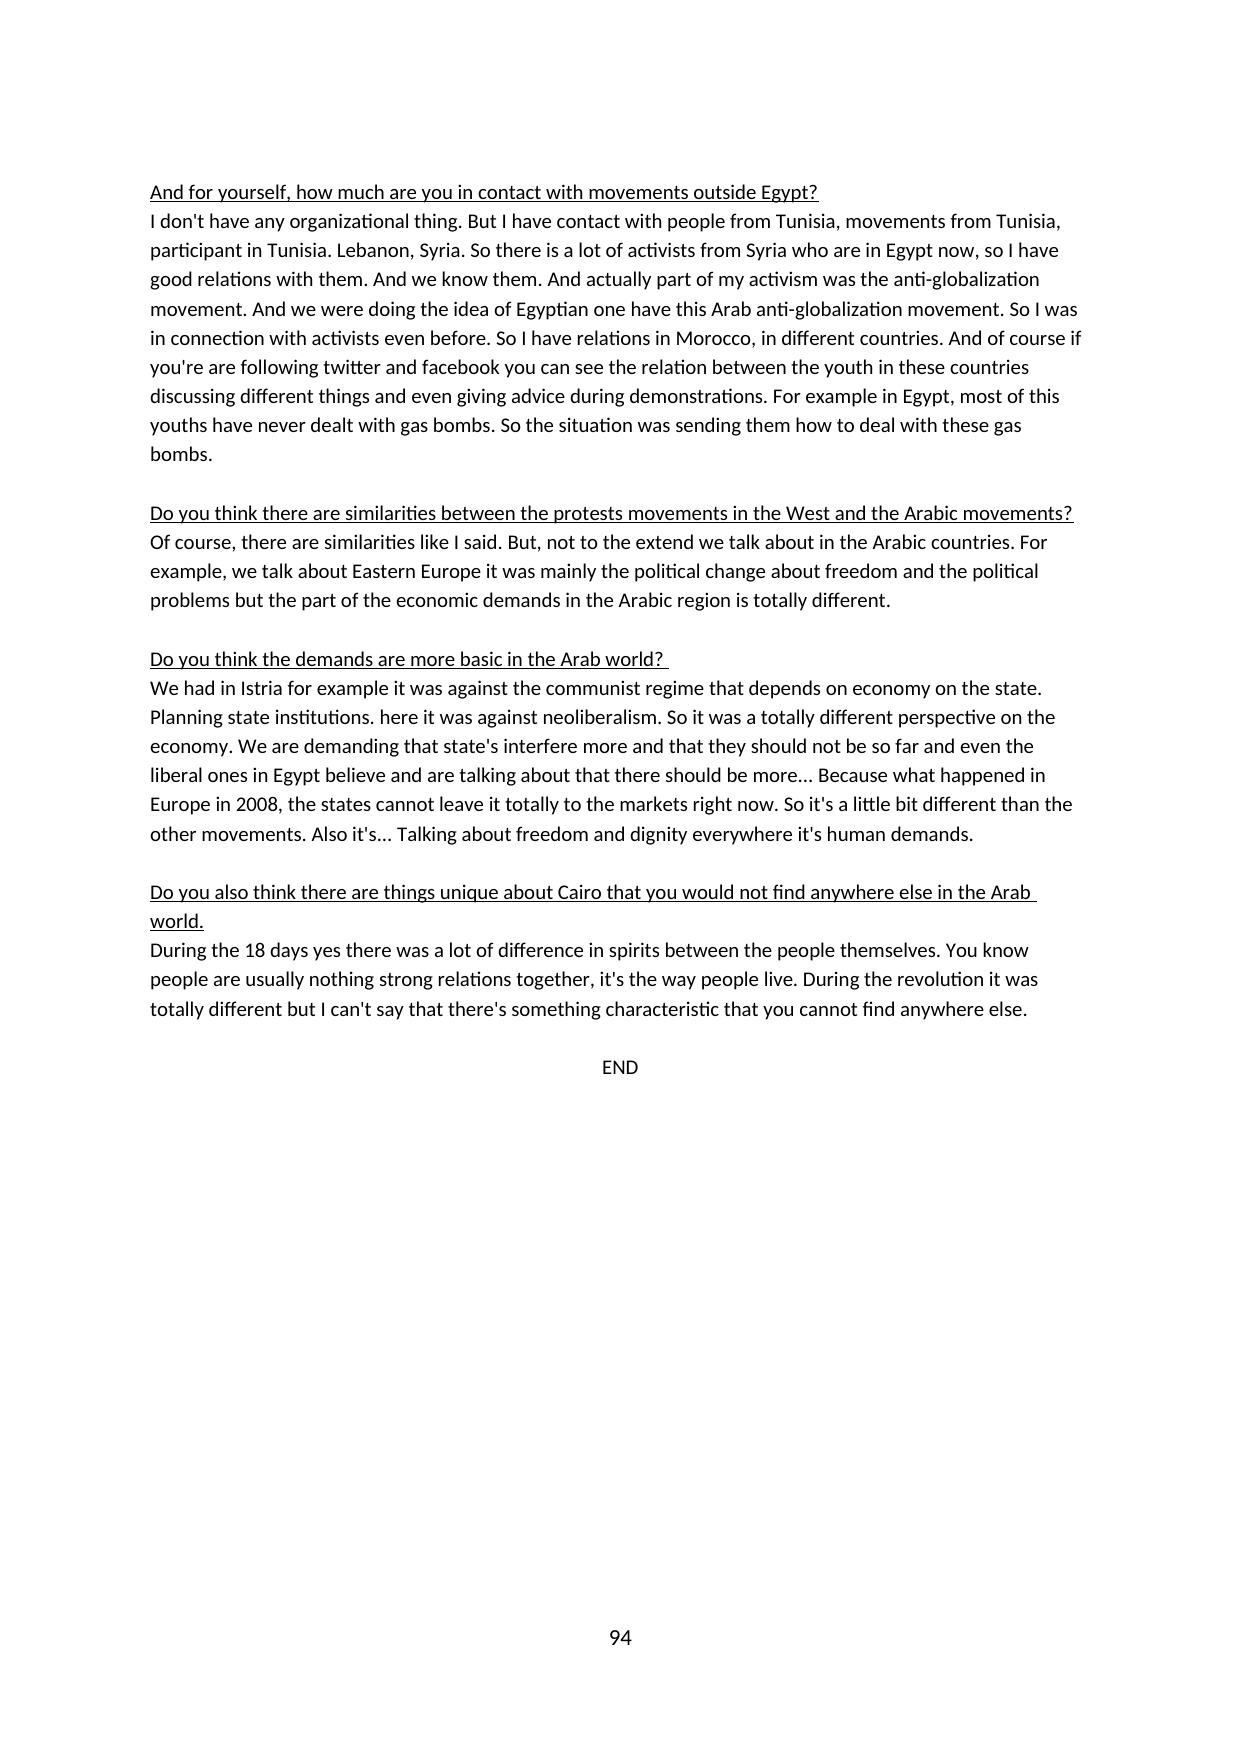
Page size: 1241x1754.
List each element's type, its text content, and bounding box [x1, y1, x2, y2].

text And for yourself, how much are you in contact with movements outside Egypt? [150, 179, 1090, 204]
text Do you think there are similarities between the protests movements in the West and the Arabic movements? [150, 500, 1090, 525]
text I don't have any organizational thing. But I have contact with people from Tunisia, movements from Tunisia, participant in Tunisia. Lebanon, Syria. So there is a lot of activists from Syria who are in Egypt now, so I have good relations with them. And we know them. And actually part of my activism was the anti-globalization movement. And we were doing the idea of Egyptian one have this Arab anti-globalization movement. So I was in connection with activists even before. So I have relations in Morocco, in different countries. And of course if you're are following twitter and facebook you can see the relation between the youth in these countries discussing different things and even giving advice during demonstrations. For example in Egypt, most of this youths have never dealt with gas bombs. So the situation was sending them how to deal with these gas bombs. [150, 208, 1090, 467]
text Do you also think there are things unique about Cairo that you would not find anywhere else in the Arab world. [150, 879, 1090, 934]
text END [150, 1054, 1090, 1079]
text Of course, there are similarities like I said. But, not to the extend we talk about in the Arabic countries. For example, we talk about Eastern Europe it was mainly the political change about freedom and the political problems but the part of the economic demands in the Arabic region is totally different. [150, 529, 1090, 613]
text Do you think the demands are more basic in the Arab world? [150, 646, 1090, 671]
text During the 18 days yes there was a lot of difference in spirits between the people themselves. You know people are usually nothing strong relations together, it's the way people live. During the revolution it was totally different but I can't say that there's something characteristic that you cannot find anywhere else. [150, 937, 1090, 1021]
text We had in Istria for example it was against the communist regime that depends on economy on the state. Planning state institutions. here it was against neoliberalism. So it was a totally different perspective on the economy. We are demanding that state's interfere more and that they should not be so far and even the liberal ones in Egypt believe and are talking about that there should be more... Because what happened in Europe in 2008, the states cannot leave it totally to the markets right now. So it's a little bit different than the other movements. Also it's... Talking about freedom and dignity everywhere it's human demands. [150, 675, 1090, 846]
